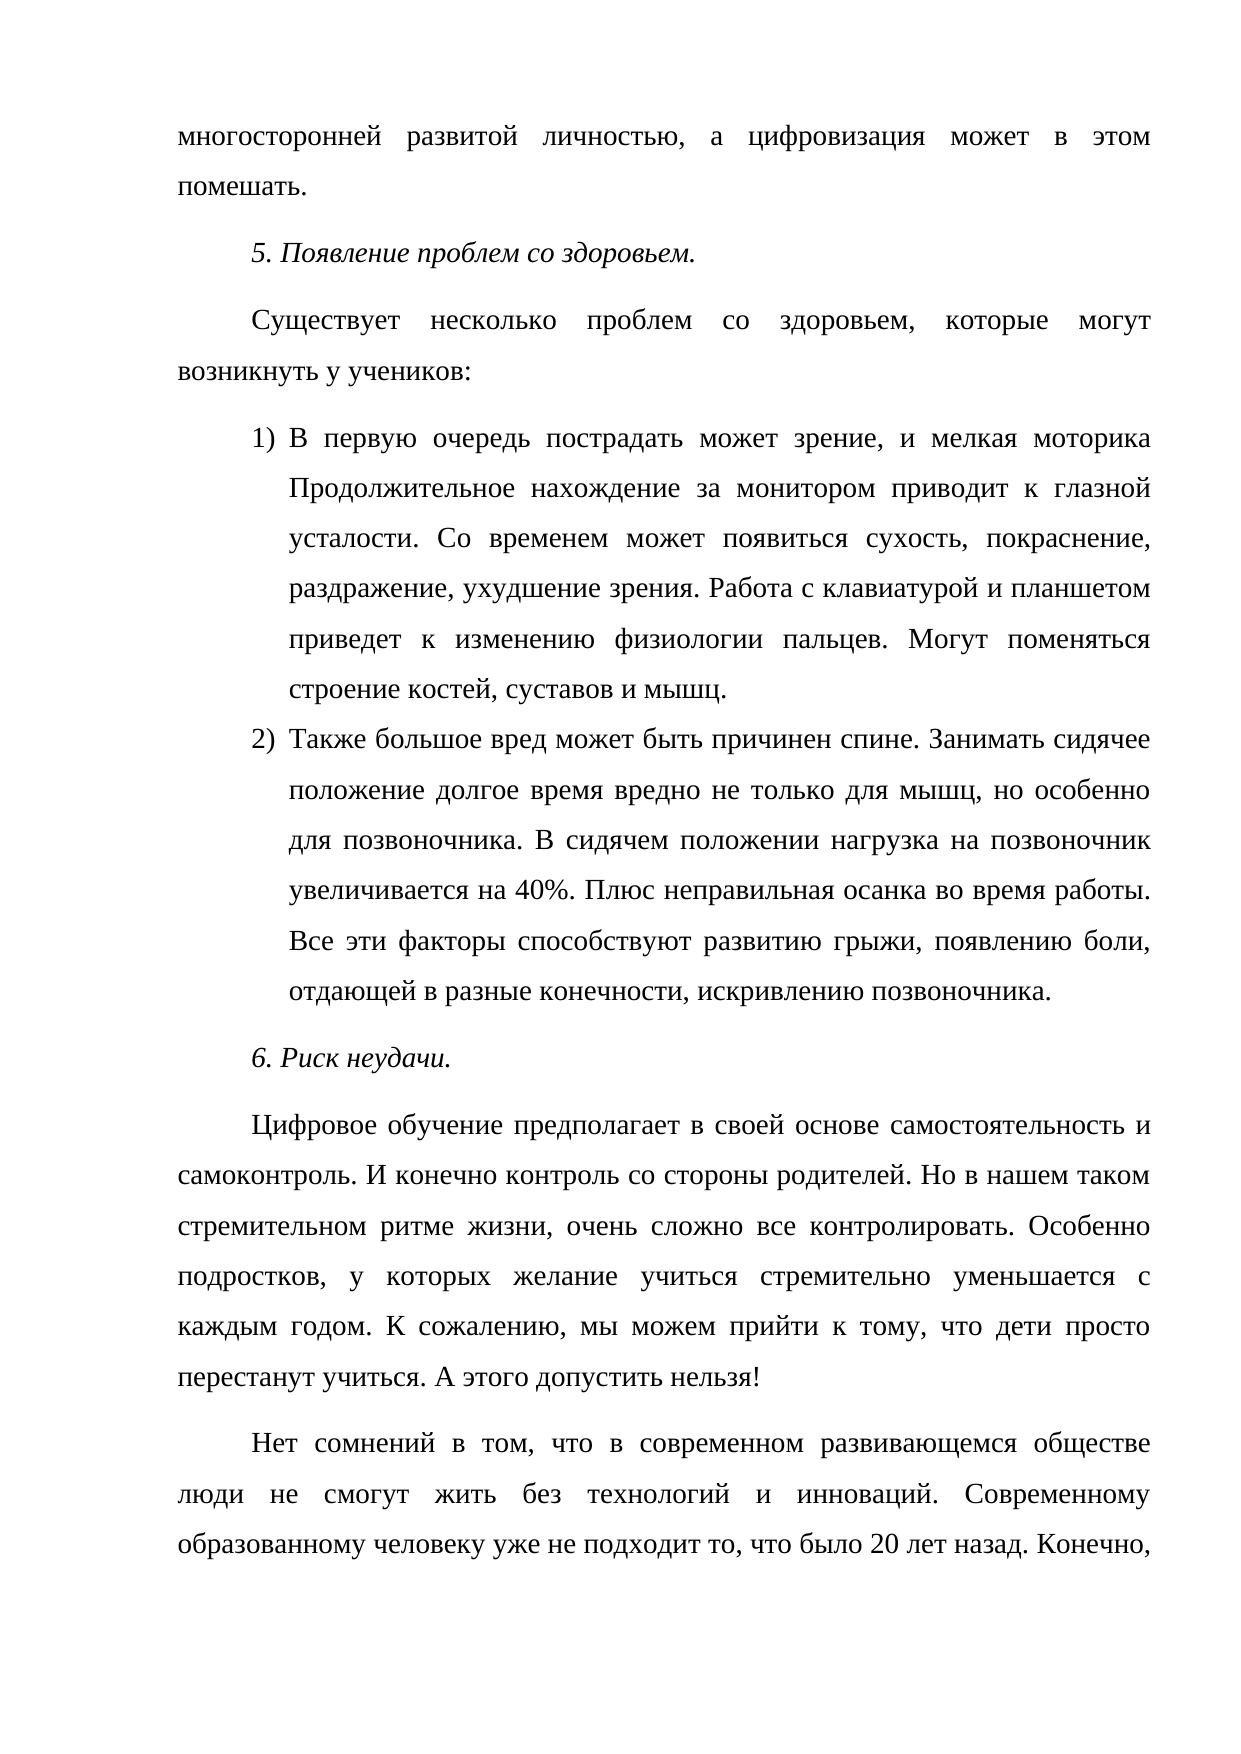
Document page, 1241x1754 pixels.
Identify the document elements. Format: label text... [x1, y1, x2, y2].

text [177, 1426, 1152, 1560]
list Также большое вред может быть причинен спине. Занимать сидячее положение долгое время вредно не только для мышц, но особенно для позвоночника. В сидячем положении нагрузка на позвоночник увеличивается на 40%. Плюс неправильная осанка во время работы. Все эти факторы способствуют развитию грыжи, появлению боли, отдающей в разные конечности, искривлению позвоночника. [251, 722, 1152, 1007]
text Существует несколько проблем со здоровьем, которые могут возникнуть у учеников: [177, 302, 1152, 386]
text 6. Риск неудачи. [177, 1040, 1152, 1074]
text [177, 118, 1152, 202]
text Цифровое обучение предполагает в своей основе самостоятельность и самоконтроль. И конечно контроль со стороны родителей. Но в нашем таком стремительном ритме жизни, очень сложно все контролировать. Особенно подростков, у которых желание учиться стремительно уменьшается с каждым годом. К сожалению, мы можем прийти к тому, что дети просто перестанут учиться. А этого допустить нельзя! [177, 1107, 1152, 1392]
list В первую очередь пострадать может зрение, и мелкая моторика Продолжительное нахождение за монитором приводит к глазной усталости. Со временем может появиться сухость, покраснение, раздражение, ухудшение зрения. Работа с клавиатурой и планшетом приведет к изменению физиологии пальцев. Могут поменяться строение костей, суставов и мышц. [251, 420, 1152, 705]
text 5. Появление проблем со здоровьем. [177, 235, 1152, 269]
